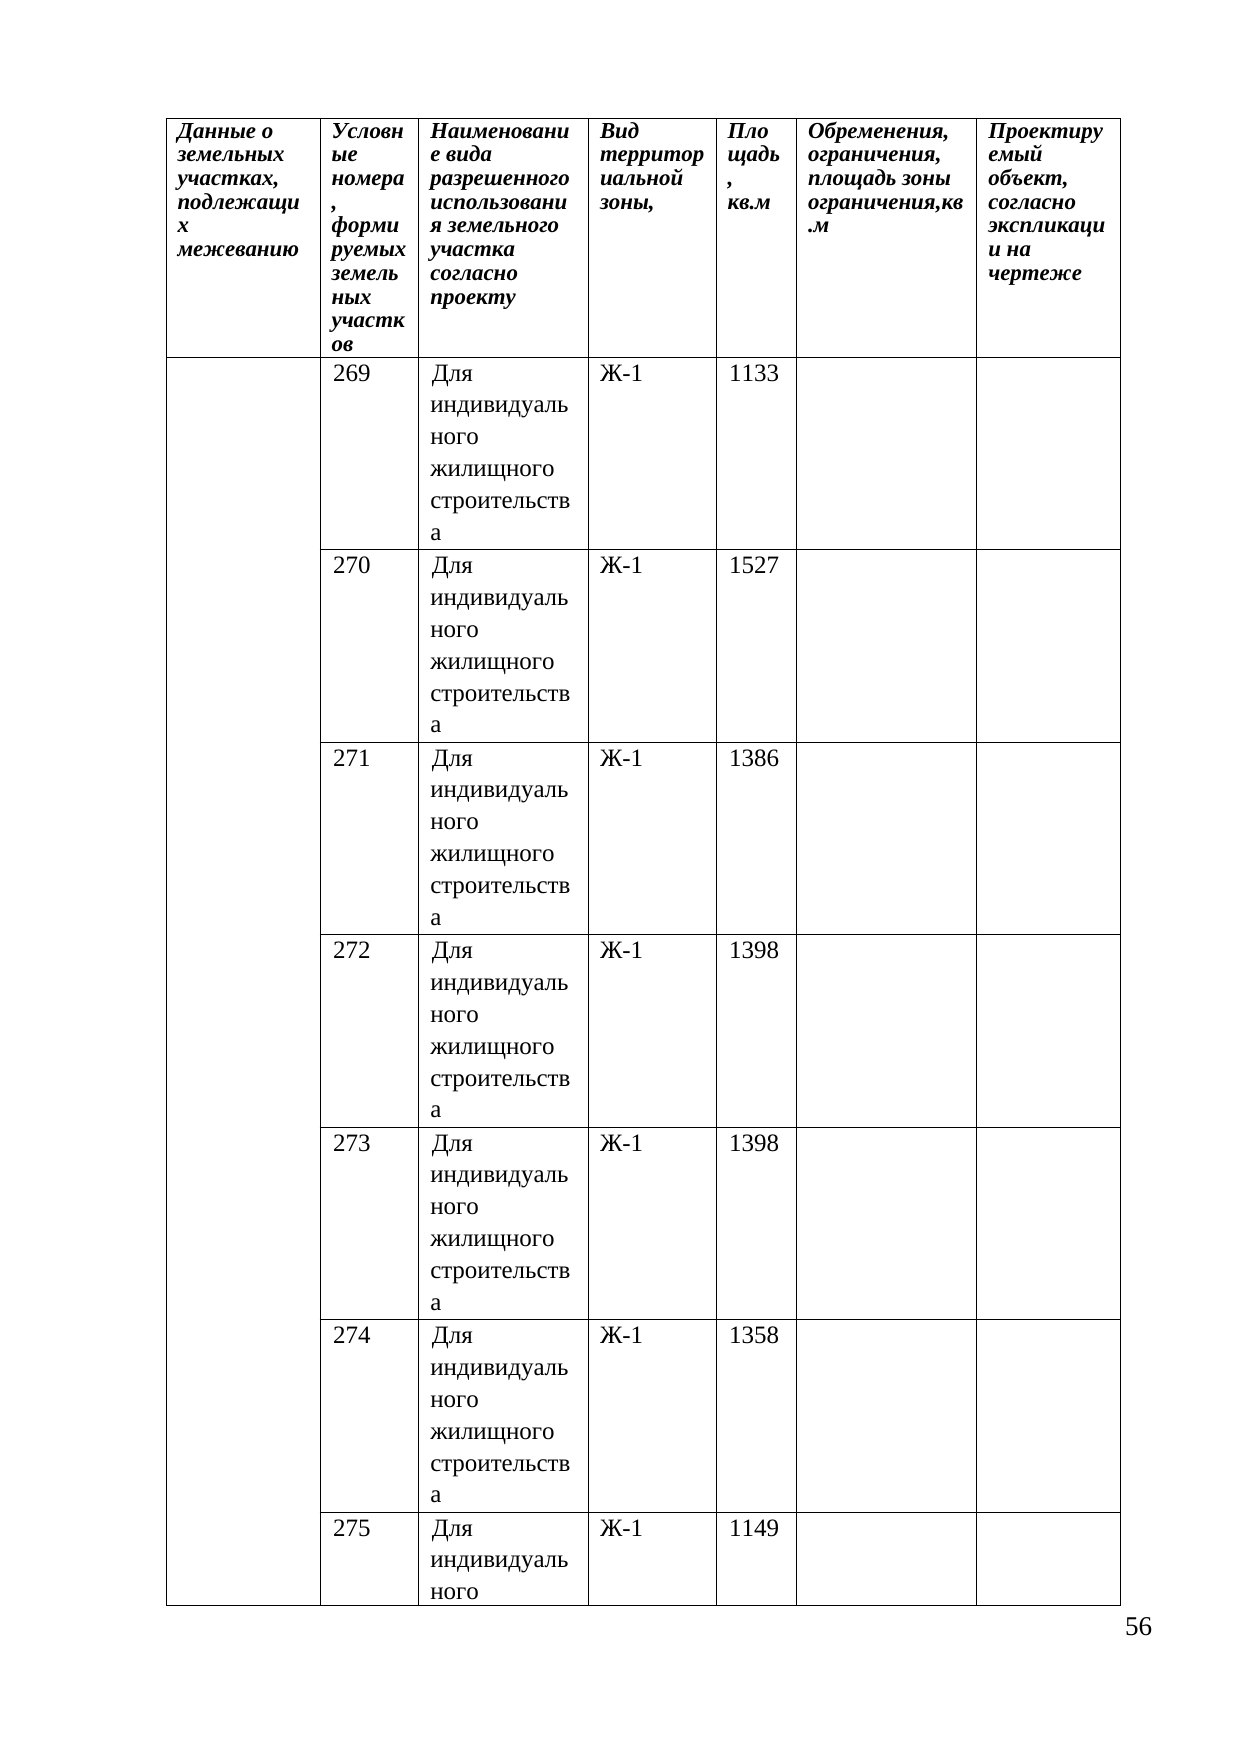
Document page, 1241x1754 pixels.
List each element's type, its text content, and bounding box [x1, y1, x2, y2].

table_cell 270 [321, 550, 418, 742]
table_header Площадь, кв.м [717, 119, 796, 357]
table_cell 272 [321, 935, 418, 1127]
table_cell 273 [321, 1128, 418, 1319]
table_header Вид территориальной зоны, [589, 119, 716, 357]
table_cell 1149 [717, 1513, 796, 1605]
table_cell [977, 935, 1120, 1127]
table_cell [977, 1513, 1120, 1605]
table_cell [797, 1320, 976, 1512]
table_cell [797, 358, 976, 549]
table_cell [977, 358, 1120, 549]
table_header Условные номера, формируемых земельных участков [321, 119, 418, 357]
table_cell [797, 1128, 976, 1319]
table_cell [797, 1513, 976, 1605]
table_cell [977, 550, 1120, 742]
table_cell Для индивидуального жилищного строительства [419, 1320, 588, 1512]
table_cell 1386 [717, 743, 796, 934]
table_cell Ж-1 [589, 358, 716, 549]
table_cell Для индивидуального жилищного строительства [419, 1513, 588, 1605]
table_cell [797, 743, 976, 934]
table_cell Ж-1 [589, 743, 716, 934]
table_header Проектируемый объект, согласно экспликации на чертеже [977, 119, 1120, 357]
table_cell [977, 743, 1120, 934]
table_cell [977, 1320, 1120, 1512]
table_cell Для индивидуального жилищного строительства [419, 358, 588, 549]
table_cell 1398 [717, 1128, 796, 1319]
table_cell Ж-1 [589, 1320, 716, 1512]
table_cell 275 [321, 1513, 418, 1605]
table_cell 274 [321, 1320, 418, 1512]
table_cell [797, 935, 976, 1127]
table_cell Для индивидуального жилищного строительства [419, 1128, 588, 1319]
table_cell Для индивидуального жилищного строительства [419, 743, 588, 934]
table_cell 1527 [717, 550, 796, 742]
table_cell Для индивидуального жилищного строительства [419, 550, 588, 742]
table_header Данные о земельных участках, подлежащих межеванию [167, 119, 320, 357]
table_cell 1358 [717, 1320, 796, 1512]
table_cell Ж-1 [589, 1513, 716, 1605]
table_cell 271 [321, 743, 418, 934]
table_cell [977, 1128, 1120, 1319]
table_cell 1133 [717, 358, 796, 549]
table_cell 269 [321, 358, 418, 549]
table_cell Ж-1 [589, 550, 716, 742]
table_cell Ж-1 [589, 1128, 716, 1319]
table_header Обременения, ограничения, площадь зоны ограничения,кв.м [797, 119, 976, 357]
table_cell [797, 550, 976, 742]
table_header Наименование вида разрешенного использования земельного участка согласно проекту [419, 119, 588, 357]
table_cell Ж-1 [589, 935, 716, 1127]
table_cell Для индивидуального жилищного строительства [419, 935, 588, 1127]
table_cell 1398 [717, 935, 796, 1127]
